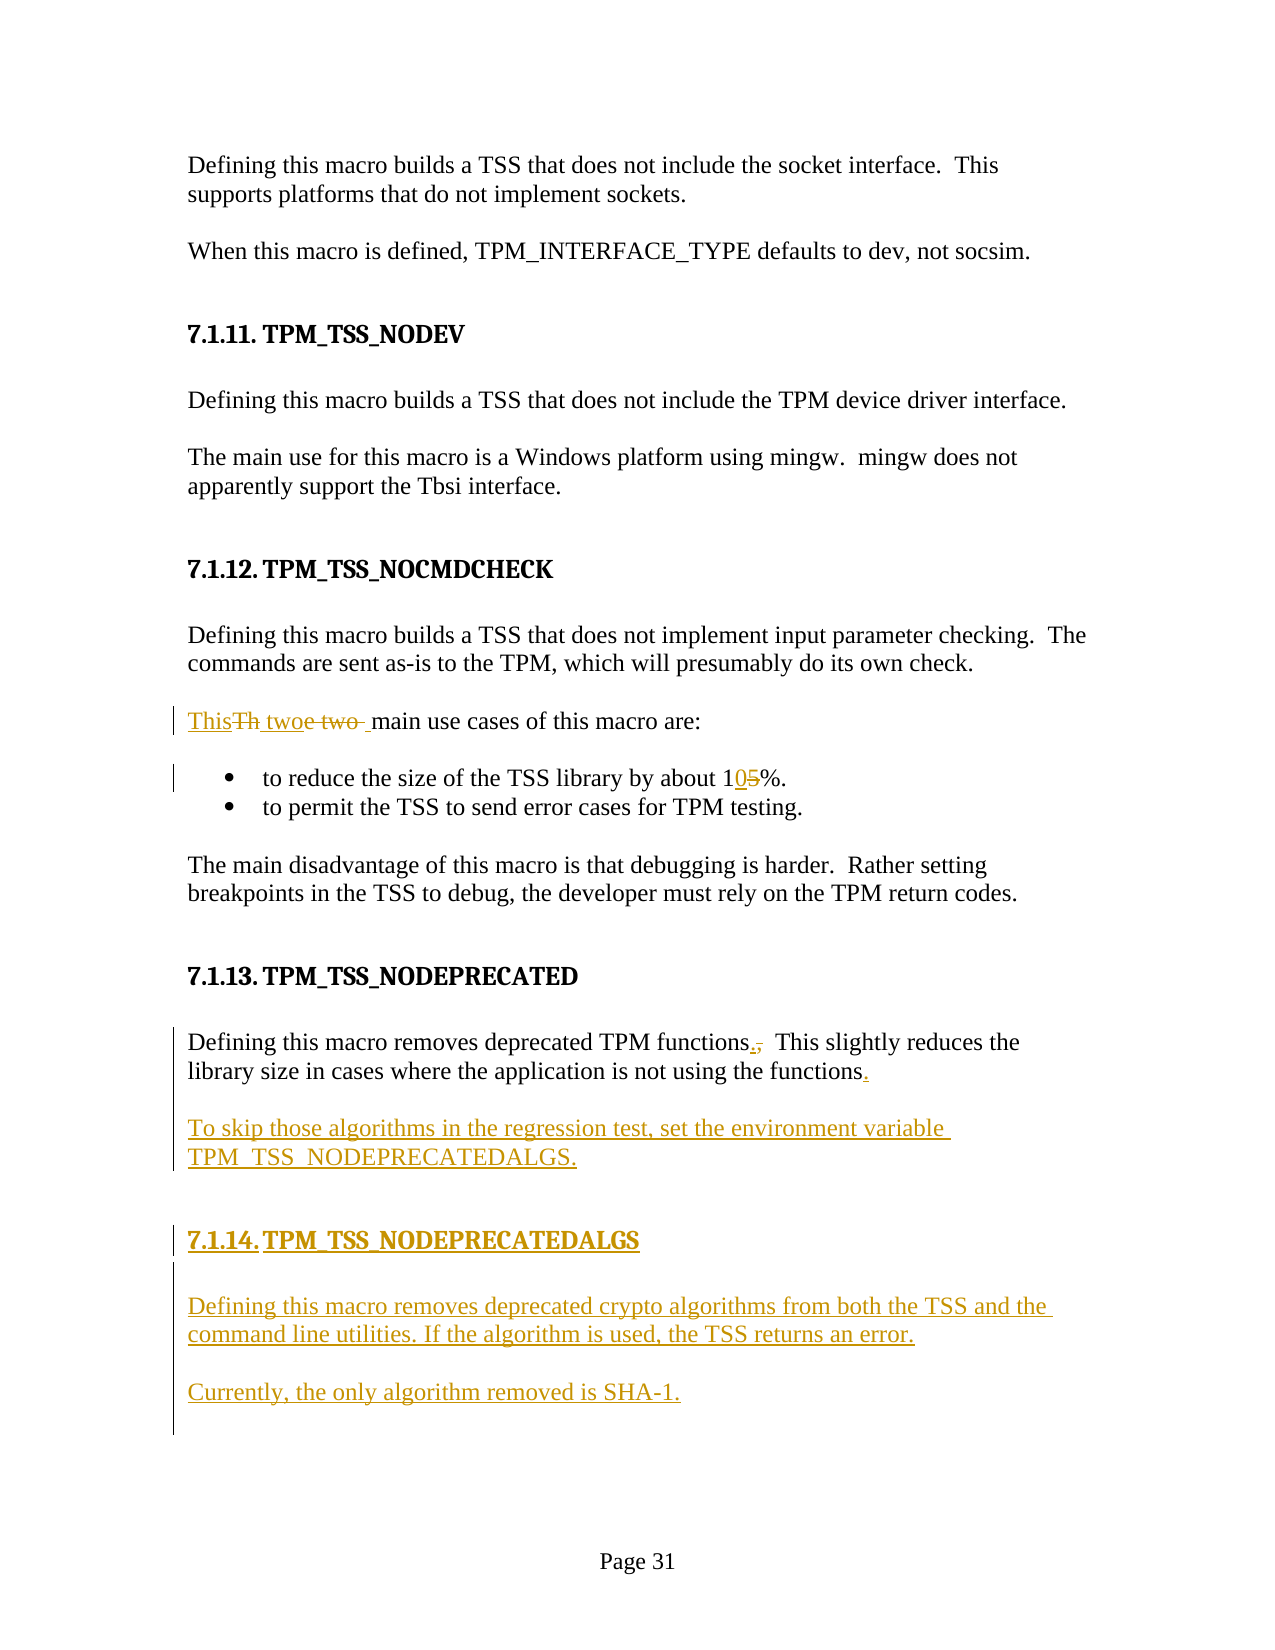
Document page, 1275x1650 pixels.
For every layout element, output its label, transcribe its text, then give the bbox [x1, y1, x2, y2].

text Defining this macro builds a TSS that does not include the socket interface. This supports platforms that do not implement sockets. [187, 150, 1087, 207]
text The main disadvantage of this macro is that debugging is harder. Rather setting breakpoints in the TSS to debug, the developer must rely on the TPM return codes. [187, 850, 1087, 907]
text main use cases of this macro are: [187, 706, 1087, 735]
subtitle TPM_TSS_NODEV [187, 319, 1087, 350]
text When this macro is defined, TPM_INTERFACE_TYPE defaults to dev, not socsim. [187, 236, 1087, 265]
text Defining this macro builds a TSS that does not include the TPM device driver interface. [187, 385, 1087, 414]
list to reduce the size of the TSS library by about 1%. [225, 763, 1087, 792]
subtitle TPM_TSS_NOCMDCHECK [187, 554, 1087, 585]
text The main use for this macro is a Windows platform using mingw. mingw does not apparently support the Tbsi interface. [187, 442, 1087, 500]
subtitle TPM_TSS_NODEPRECATED [187, 961, 1087, 992]
text Defining this macro removes deprecated TPM functions This slightly reduces the library size in cases where the application is not using the functions [187, 1027, 1087, 1085]
text Defining this macro builds a TSS that does not implement input parameter checking. The commands are sent as-is to the TPM, which will presumably do its own check. [187, 620, 1087, 677]
list to permit the TSS to send error cases for TPM testing. [225, 792, 1087, 821]
